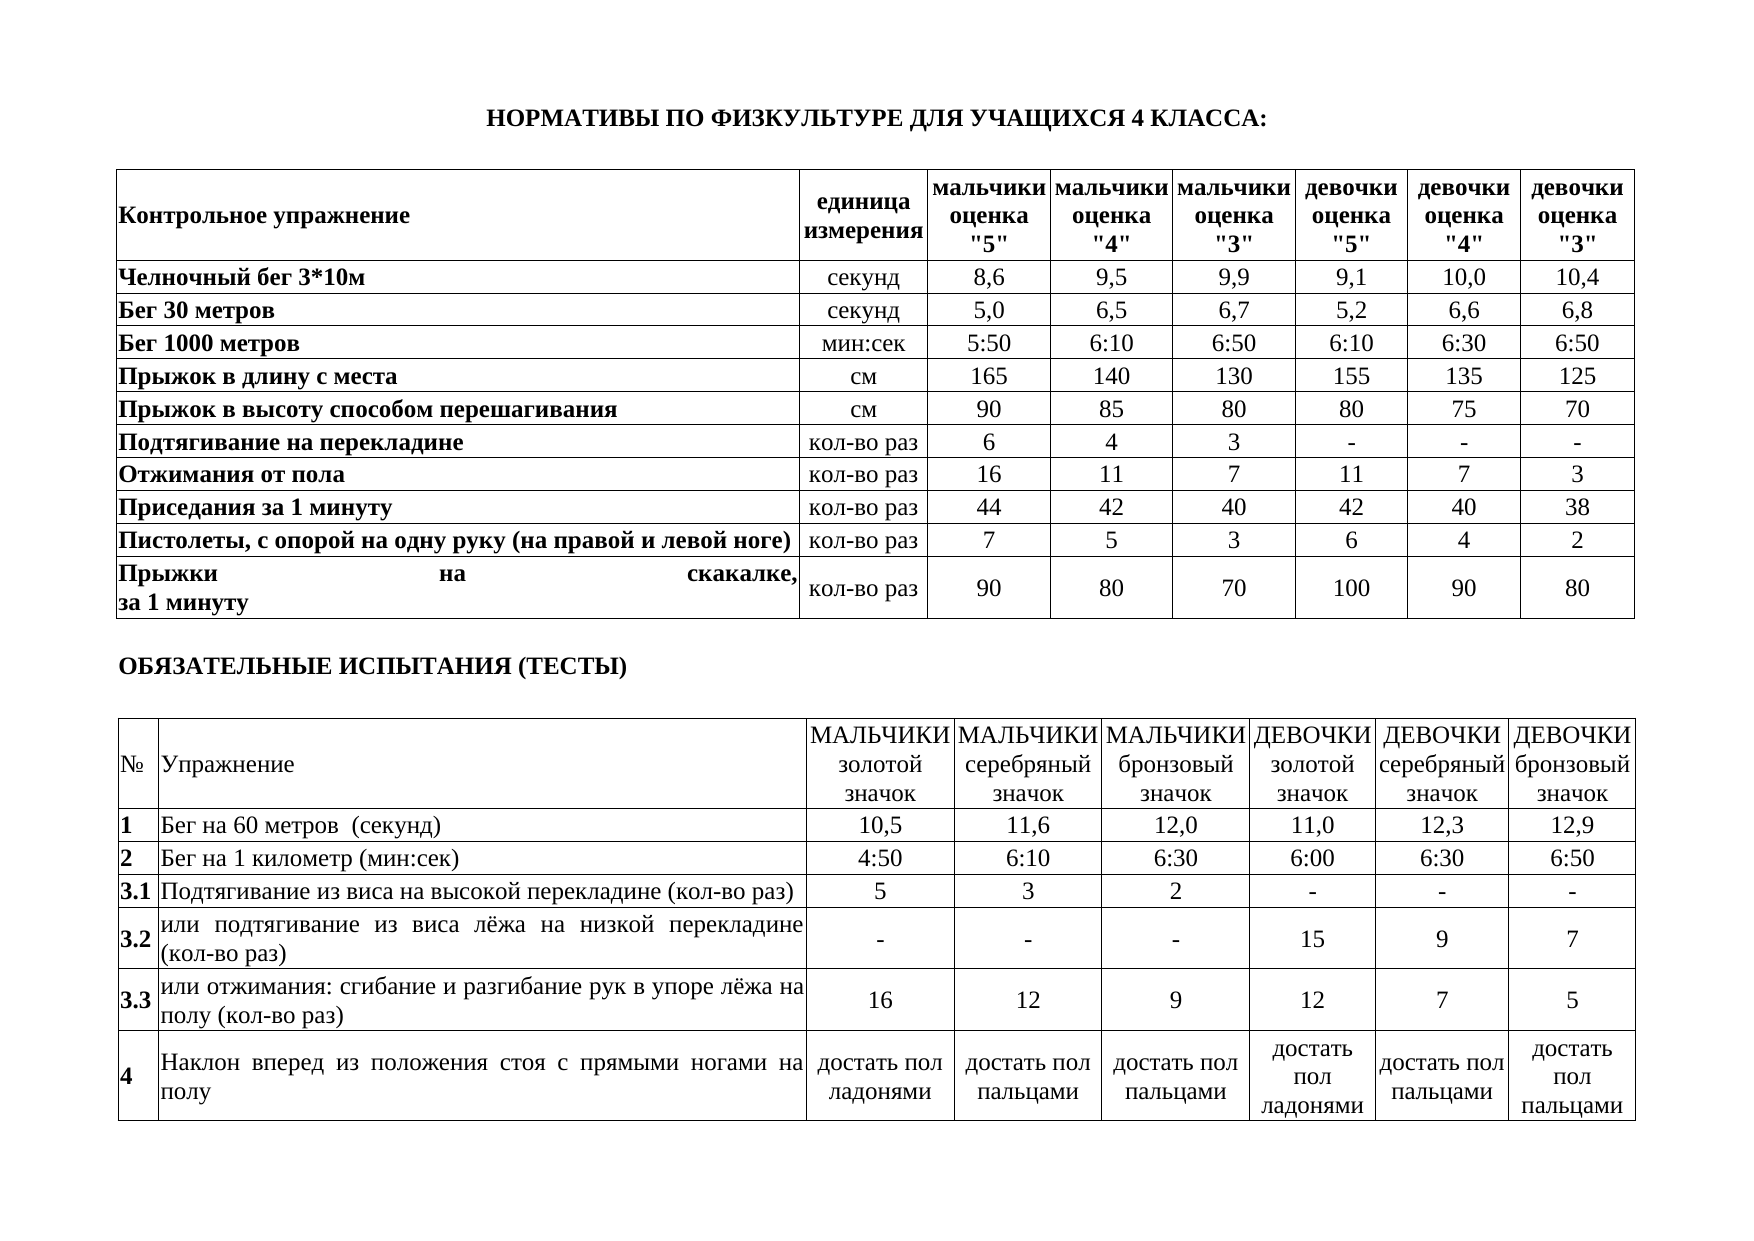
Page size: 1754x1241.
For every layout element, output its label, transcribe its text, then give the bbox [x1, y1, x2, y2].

table_cell 80 [1051, 557, 1172, 617]
table_cell 3 [1521, 458, 1634, 490]
table_cell 75 [1408, 392, 1520, 424]
table_cell или подтягивание из виса лёжа на низкой перекладине (кол-во раз) [159, 908, 806, 968]
table_cell см [800, 359, 927, 391]
table_cell Челночный бег 3*10м [117, 261, 799, 292]
table_cell 38 [1521, 491, 1634, 523]
table_header МАЛЬЧИКИ золотой значок [807, 719, 954, 808]
table_cell Прыжки на скакалке, за 1 минуту [117, 557, 799, 617]
table_cell 80 [1296, 392, 1407, 424]
table_cell 7 [1173, 458, 1295, 490]
table_cell кол-во раз [800, 458, 927, 490]
table_cell 40 [1173, 491, 1295, 523]
table_cell 12,9 [1509, 809, 1635, 841]
table_cell достать пол пальцами [1376, 1031, 1508, 1120]
table_cell Прыжок в длину с места [117, 359, 799, 391]
table_header Упражнение [159, 719, 806, 808]
table_cell 85 [1051, 392, 1172, 424]
table_header мальчики оценка "3" [1173, 170, 1295, 259]
table_cell 6:10 [955, 842, 1101, 874]
table_cell 12 [1250, 969, 1375, 1030]
table_cell - [955, 908, 1101, 968]
table_cell 7 [1408, 458, 1520, 490]
table_cell 3.3 [119, 969, 158, 1030]
table_cell 3 [955, 875, 1101, 907]
table_cell 6,8 [1521, 294, 1634, 325]
table_header единица измерения [800, 170, 927, 259]
text ОБЯЗАТЕЛЬНЫЕ ИСПЫТАНИЯ (ТЕСТЫ) [118, 651, 1636, 680]
table_cell 3.2 [119, 908, 158, 968]
table_cell - [1296, 425, 1407, 457]
table_cell 130 [1173, 359, 1295, 391]
table_cell 10,5 [807, 809, 954, 841]
table_cell 7 [928, 524, 1050, 556]
table_header мальчики оценка "4" [1051, 170, 1172, 259]
table_cell - [1521, 425, 1634, 457]
table_cell 7 [1509, 908, 1635, 968]
table_cell - [1376, 875, 1508, 907]
table_cell кол-во раз [800, 524, 927, 556]
table_cell Наклон вперед из положения стоя с прямыми ногами на полу [159, 1031, 806, 1120]
table_cell 140 [1051, 359, 1172, 391]
table_cell 4 [119, 1031, 158, 1120]
table_cell 12,0 [1102, 809, 1249, 841]
table_cell или отжимания: сгибание и разгибание рук в упоре лёжа на полу (кол-во раз) [159, 969, 806, 1030]
table_cell - [1408, 425, 1520, 457]
table_cell 6:30 [1408, 326, 1520, 358]
table_header Контрольное упражнение [117, 170, 799, 259]
table_cell 80 [1521, 557, 1634, 617]
table_cell достать пол пальцами [955, 1031, 1101, 1120]
table_header мальчики оценка "5" [928, 170, 1050, 259]
table_cell 11,0 [1250, 809, 1375, 841]
table_header МАЛЬЧИКИ серебряный значок [955, 719, 1101, 808]
table_header девочки оценка "3" [1521, 170, 1634, 259]
table_cell 11 [1296, 458, 1407, 490]
table_cell - [807, 908, 954, 968]
table_cell - [1250, 875, 1375, 907]
table_cell 16 [928, 458, 1050, 490]
table_header девочки оценка "4" [1408, 170, 1520, 259]
table_cell 6 [1296, 524, 1407, 556]
table_cell 10,0 [1408, 261, 1520, 292]
table_cell кол-во раз [800, 425, 927, 457]
table_cell 8,6 [928, 261, 1050, 292]
table_cell 6:10 [1296, 326, 1407, 358]
table_cell 5,2 [1296, 294, 1407, 325]
table_cell Бег на 1 километр (мин:сек) [159, 842, 806, 874]
table_cell достать пол ладонями [807, 1031, 954, 1120]
table_cell 12 [955, 969, 1101, 1030]
table_cell Подтягивание из виса на высокой перекладине (кол-во раз) [159, 875, 806, 907]
table_cell 5 [1051, 524, 1172, 556]
table_header ДЕВОЧКИ золотой значок [1250, 719, 1375, 808]
table_cell 125 [1521, 359, 1634, 391]
table_cell 2 [119, 842, 158, 874]
table_cell 4 [1408, 524, 1520, 556]
table_cell 6:50 [1173, 326, 1295, 358]
table_header ДЕВОЧКИ бронзовый значок [1509, 719, 1635, 808]
table_cell 100 [1296, 557, 1407, 617]
table_cell достать пол пальцами [1102, 1031, 1249, 1120]
table_cell 6,5 [1051, 294, 1172, 325]
table_cell 5,0 [928, 294, 1050, 325]
table_cell 11,6 [955, 809, 1101, 841]
table_cell 11 [1051, 458, 1172, 490]
table_cell достать пол пальцами [1509, 1031, 1635, 1120]
table_cell 6:30 [1102, 842, 1249, 874]
table_cell 90 [1408, 557, 1520, 617]
table_cell Приседания за 1 минуту [117, 491, 799, 523]
table_cell 6:10 [1051, 326, 1172, 358]
table_cell 5:50 [928, 326, 1050, 358]
table_cell кол-во раз [800, 491, 927, 523]
table_cell 6:50 [1509, 842, 1635, 874]
table_header девочки оценка "5" [1296, 170, 1407, 259]
table_cell секунд [800, 294, 927, 325]
table_cell Прыжок в высоту способом перешагивания [117, 392, 799, 424]
table_cell Отжимания от пола [117, 458, 799, 490]
table_cell 42 [1051, 491, 1172, 523]
table_cell 135 [1408, 359, 1520, 391]
table_cell 165 [928, 359, 1050, 391]
table_cell 3.1 [119, 875, 158, 907]
table_cell 6:50 [1521, 326, 1634, 358]
table_cell 1 [119, 809, 158, 841]
table_cell достать пол ладонями [1250, 1031, 1375, 1120]
table_cell 5 [1509, 969, 1635, 1030]
table_cell 80 [1173, 392, 1295, 424]
table_cell - [1102, 908, 1249, 968]
table_cell 9,1 [1296, 261, 1407, 292]
table_cell Бег 1000 метров [117, 326, 799, 358]
table_cell 12,3 [1376, 809, 1508, 841]
table_cell 6,6 [1408, 294, 1520, 325]
table_cell 4 [1051, 425, 1172, 457]
table_cell Подтягивание на перекладине [117, 425, 799, 457]
table_cell 6:30 [1376, 842, 1508, 874]
table_cell 70 [1173, 557, 1295, 617]
table_cell 9 [1376, 908, 1508, 968]
table_cell 6 [928, 425, 1050, 457]
table_cell 16 [807, 969, 954, 1030]
table_cell 90 [928, 557, 1050, 617]
table_cell - [1509, 875, 1635, 907]
table_cell 3 [1173, 425, 1295, 457]
table_header ДЕВОЧКИ серебряный значок [1376, 719, 1508, 808]
table_cell 3 [1173, 524, 1295, 556]
table_header № [119, 719, 158, 808]
table_cell 9 [1102, 969, 1249, 1030]
table_cell 9,5 [1051, 261, 1172, 292]
table_cell 10,4 [1521, 261, 1634, 292]
table_cell 2 [1521, 524, 1634, 556]
table_cell Бег 30 метров [117, 294, 799, 325]
table_cell Пистолеты, с опорой на одну руку (на правой и левой ноге) [117, 524, 799, 556]
table_cell 9,9 [1173, 261, 1295, 292]
table_cell 40 [1408, 491, 1520, 523]
table_cell 2 [1102, 875, 1249, 907]
table_cell 5 [807, 875, 954, 907]
table_cell 90 [928, 392, 1050, 424]
table_cell Бег на 60 метров (секунд) [159, 809, 806, 841]
table_cell 15 [1250, 908, 1375, 968]
table_cell см [800, 392, 927, 424]
table_cell 6,7 [1173, 294, 1295, 325]
table_cell 155 [1296, 359, 1407, 391]
table_cell секунд [800, 261, 927, 292]
table_cell 70 [1521, 392, 1634, 424]
table_cell 4:50 [807, 842, 954, 874]
table_cell кол-во раз [800, 557, 927, 617]
table_cell 44 [928, 491, 1050, 523]
text НОРМАТИВЫ ПО ФИЗКУЛЬТУРЕ ДЛЯ УЧАЩИХСЯ 4 КЛАССА: [118, 103, 1636, 132]
table_cell 42 [1296, 491, 1407, 523]
table_cell мин:сек [800, 326, 927, 358]
table_cell 6:00 [1250, 842, 1375, 874]
table_cell 7 [1376, 969, 1508, 1030]
table_header МАЛЬЧИКИ бронзовый значок [1102, 719, 1249, 808]
